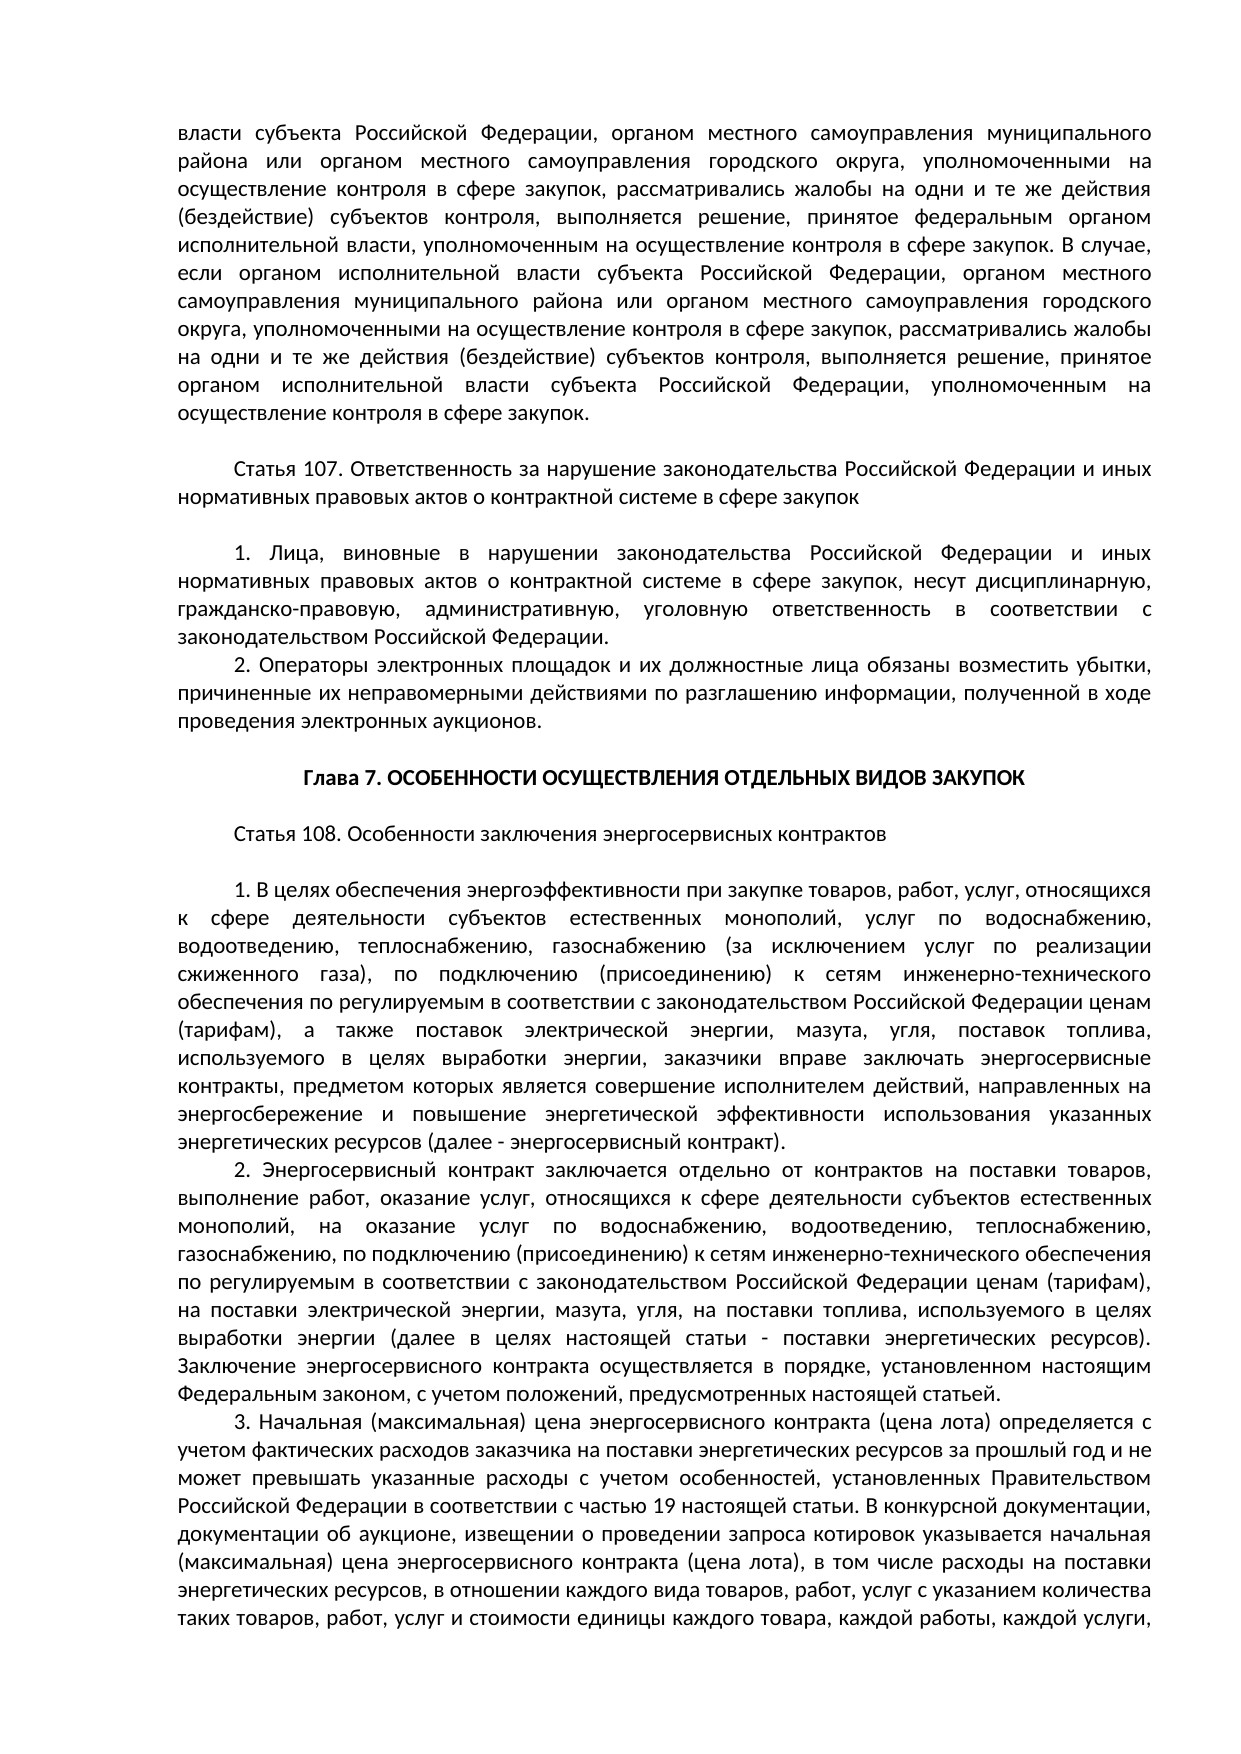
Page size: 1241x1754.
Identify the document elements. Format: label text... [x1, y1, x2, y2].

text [177, 118, 1152, 426]
text Статья 108. Особенности заключения энергосервисных контрактов [177, 819, 1152, 847]
text Статья 107. Ответственность за нарушение законодательства Российской Федерации и иных нормативных правовых актов о контрактной системе в сфере закупок [177, 454, 1152, 510]
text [177, 1407, 1152, 1631]
text 1. Лица, виновные в нарушении законодательства Российской Федерации и иных нормативных правовых актов о контрактной системе в сфере закупок, несут дисциплинарную, гражданско-правовую, административную, уголовную ответственность в соответствии с законодательством Российской Федерации. [177, 538, 1152, 651]
text 2. Энергосервисный контракт заключается отдельно от контрактов на поставки товаров, выполнение работ, оказание услуг, относящихся к сфере деятельности субъектов естественных монополий, на оказание услуг по водоснабжению, водоотведению, теплоснабжению, газоснабжению, по подключению (присоединению) к сетям инженерно-технического обеспечения по регулируемым в соответствии с законодательством Российской Федерации ценам (тарифам), на поставки электрической энергии, мазута, угля, на поставки топлива, используемого в целях выработки энергии (далее в целях настоящей статьи - поставки энергетических ресурсов). Заключение энергосервисного контракта осуществляется в порядке, установленном настоящим Федеральным законом, с учетом положений, предусмотренных настоящей статьей. [177, 1155, 1152, 1407]
text Глава 7. ОСОБЕННОСТИ ОСУЩЕСТВЛЕНИЯ ОТДЕЛЬНЫХ ВИДОВ ЗАКУПОК [177, 763, 1152, 791]
text 2. Операторы электронных площадок и их должностные лица обязаны возместить убытки, причиненные их неправомерными действиями по разглашению информации, полученной в ходе проведения электронных аукционов. [177, 651, 1152, 734]
text 1. В целях обеспечения энергоэффективности при закупке товаров, работ, услуг, относящихся к сфере деятельности субъектов естественных монополий, услуг по водоснабжению, водоотведению, теплоснабжению, газоснабжению (за исключением услуг по реализации сжиженного газа), по подключению (присоединению) к сетям инженерно-технического обеспечения по регулируемым в соответствии с законодательством Российской Федерации ценам (тарифам), а также поставок электрической энергии, мазута, угля, поставок топлива, используемого в целях выработки энергии, заказчики вправе заключать энергосервисные контракты, предметом которых является совершение исполнителем действий, направленных на энергосбережение и повышение энергетической эффективности использования указанных энергетических ресурсов (далее - энергосервисный контракт). [177, 875, 1152, 1155]
